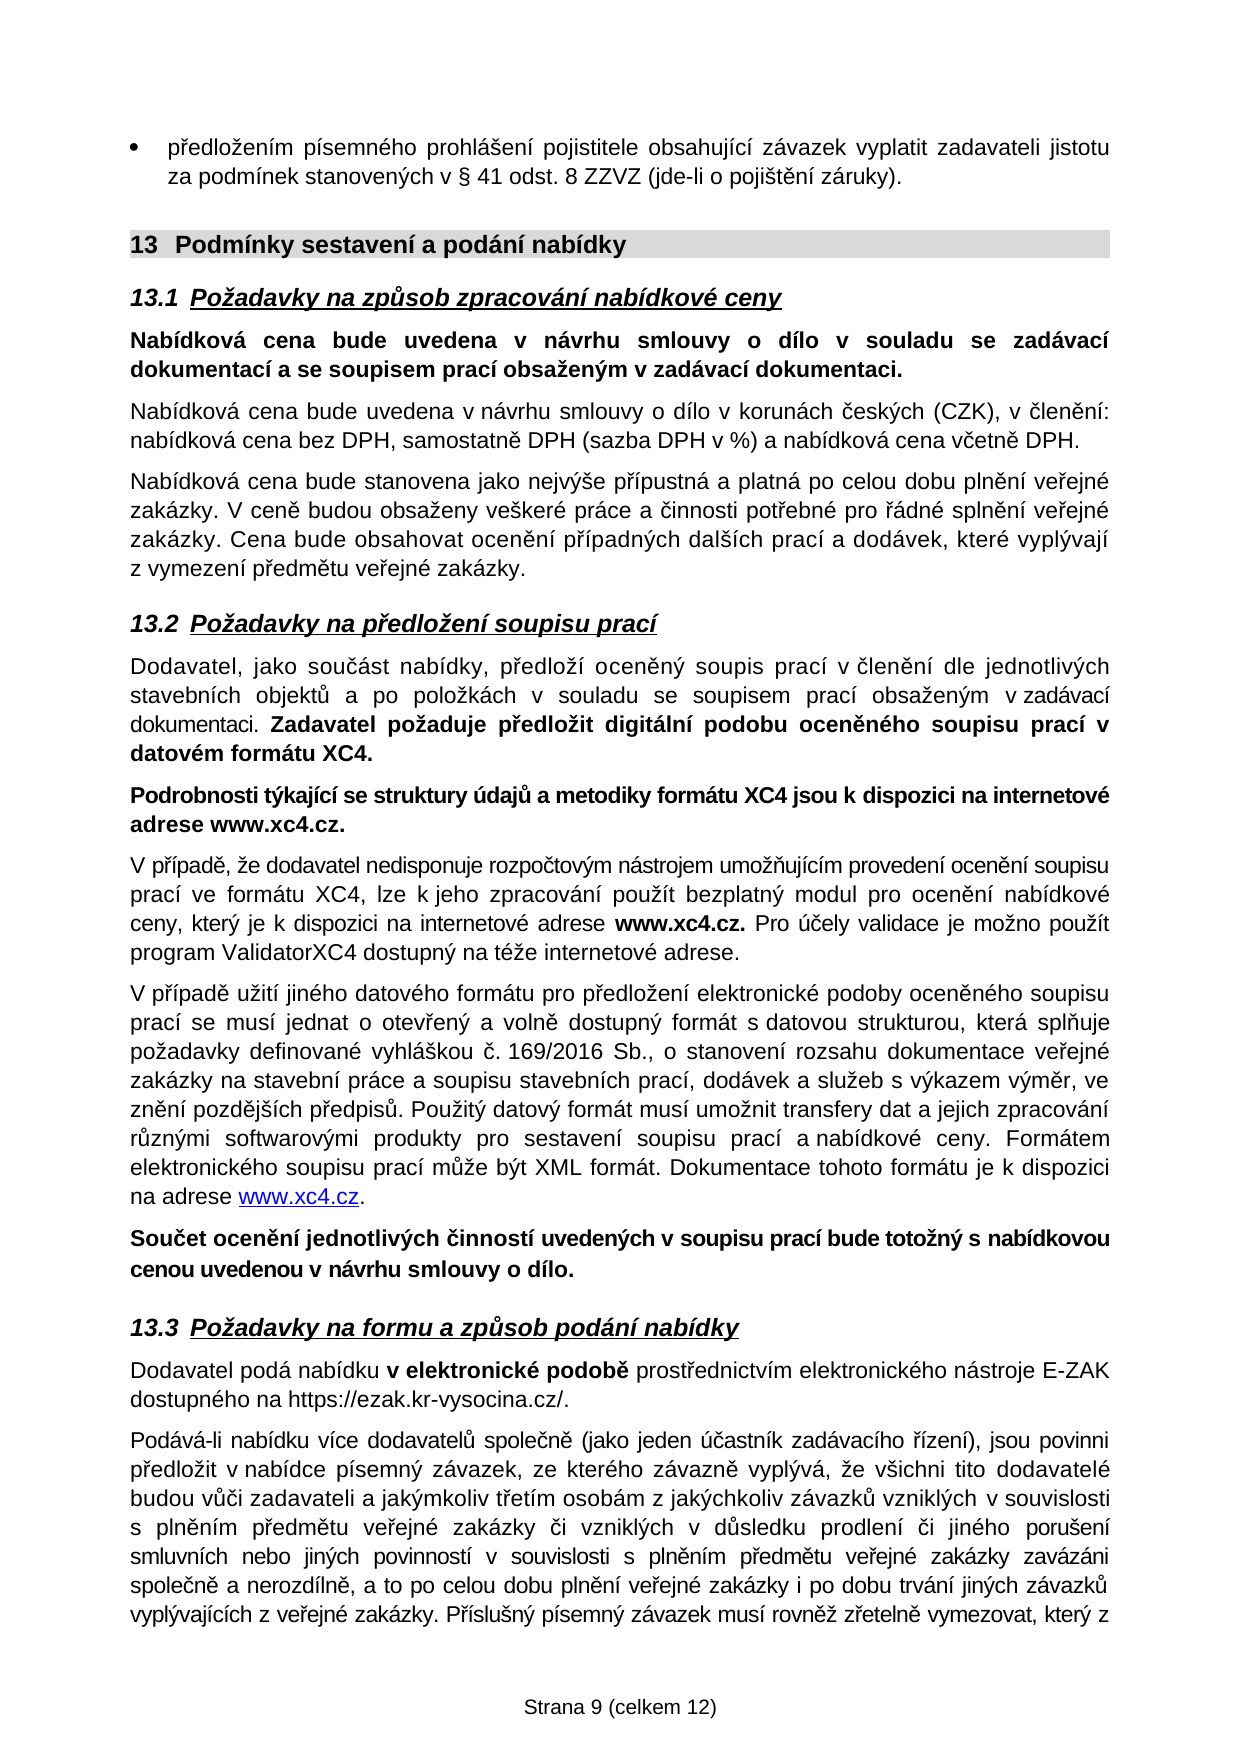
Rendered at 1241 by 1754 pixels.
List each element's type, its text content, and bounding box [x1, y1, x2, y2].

subtitle Požadavky na předložení soupisu prací [130, 609, 1110, 638]
text Dodavatel podá nabídku v elektronické podobě prostřednictvím elektronického nástroje E-ZAK dostupného na https://ezak.kr-vysocina.cz/. [130, 1357, 1110, 1412]
subtitle Požadavky na formu a způsob podání nabídky [130, 1313, 1110, 1341]
subtitle Požadavky na způsob zpracování nabídkové ceny [130, 283, 1110, 312]
subtitle Podmínky sestavení a podání nabídky [130, 230, 1110, 258]
text Dodavatel, jako součást nabídky, předloží oceněný soupis prací v členění dle jednotlivých stavebních objektů a po položkách v souladu se soupisem prací obsaženým v zadávací dokumentaci. Zadavatel požaduje předložit digitální podobu oceněného soupisu prací v datovém formátu XC4. [130, 653, 1110, 766]
text V případě, že dodavatel nedisponuje rozpočtovým nástrojem umožňujícím provedení ocenění soupisu prací ve formátu XC4, lze k jeho zpracování použít bezplatný modul pro ocenění nabídkové ceny, který je k dispozici na internetové adrese www.xc4.cz. Pro účely validace je možno použít program ValidatorXC4 dostupný na téže internetové adrese. [130, 852, 1110, 965]
text Součet ocenění jednotlivých činností uvedených v soupisu prací bude totožný s nabídkovou cenou uvedenou v návrhu smlouvy o dílo. [130, 1224, 1110, 1282]
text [130, 1427, 1110, 1627]
list předložením písemného prohlášení pojistitele obsahující závazek vyplatit zadavateli jistotu za podmínek stanovených v § 41 odst. 8 ZZVZ (jde-li o pojištění záruky). [130, 134, 1110, 189]
text Nabídková cena bude stanovena jako nejvýše přípustná a platná po celou dobu plnění veřejné zakázky. V ceně budou obsaženy veškeré práce a činnosti potřebné pro řádné splnění veřejné zakázky. Cena bude obsahovat ocenění případných dalších prací a dodávek, které vyplývají z vymezení předmětu veřejné zakázky. [130, 468, 1110, 582]
text V případě užití jiného datového formátu pro předložení elektronické podoby oceněného soupisu prací se musí jednat o otevřený a volně dostupný formát s datovou strukturou, která splňuje požadavky definované vyhláškou č. 169/2016 Sb., o stanovení rozsahu dokumentace veřejné zakázky na stavební práce a soupisu stavebních prací, dodávek a služeb s výkazem výměr, ve znění pozdějších předpisů. Použitý datový formát musí umožnit transfery dat a jejich zpracování různými softwarovými produkty pro sestavení soupisu prací a nabídkové ceny. Formátem elektronického soupisu prací může být XML formát. Dokumentace tohoto formátu je k dispozici na adrese www.xc4.cz. [130, 980, 1110, 1209]
text Podrobnosti týkající se struktury údajů a metodiky formátu XC4 jsou k dispozici na internetové adrese www.xc4.cz. [130, 782, 1110, 837]
text Nabídková cena bude uvedena v návrhu smlouvy o dílo v korunách českých (CZK), v členění: nabídková cena bez DPH, samostatně DPH (sazba DPH v %) a nabídková cena včetně DPH. [130, 398, 1110, 453]
text Nabídková cena bude uvedena v návrhu smlouvy o dílo v souladu se zadávací dokumentací a se soupisem prací obsaženým v zadávací dokumentaci. [130, 327, 1110, 383]
